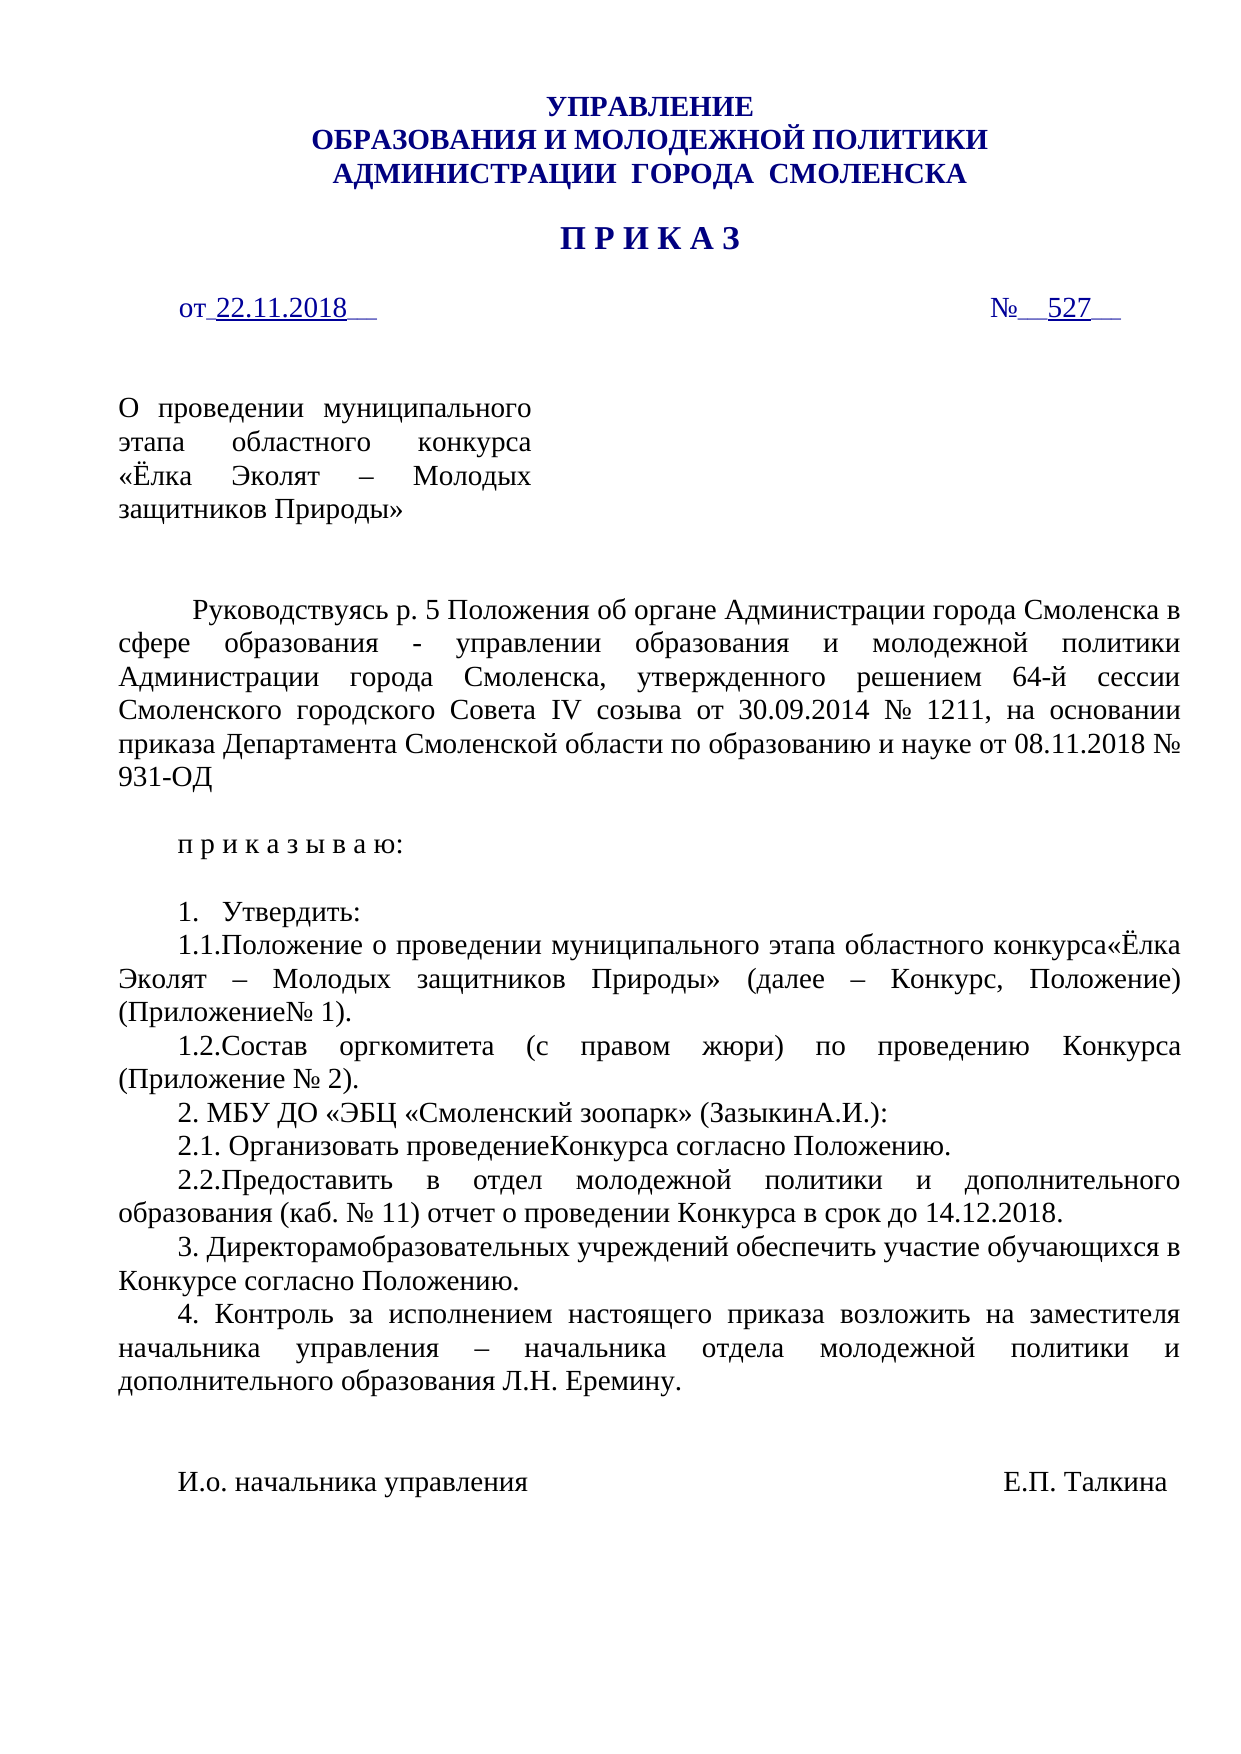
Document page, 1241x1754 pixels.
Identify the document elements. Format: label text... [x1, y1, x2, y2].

list Утвердить: [118, 894, 1181, 927]
text УПРАВЛЕНИЕ [118, 89, 1181, 122]
text О проведении муниципального этапа областного конкурса «Ёлка Эколят – Молодых защитников Природы» [118, 391, 532, 525]
text ОБРАЗОВАНИЯ И МОЛОДЕЖНОЙ ПОЛИТИКИ [118, 122, 1181, 156]
text 2.2.Предоставить в отдел молодежной политики и дополнительного образования (каб. № 11) отчет о проведении Конкурса в срок до 14.12.2018. [118, 1162, 1181, 1229]
text И.о. начальника управления Е.П. Талкина [118, 1464, 1181, 1497]
text 2. МБУ ДО «ЭБЦ «Смоленский зоопарк» (ЗазыкинА.И.): [118, 1095, 1181, 1128]
text от_22.11.2018___ №___527___ [118, 290, 1181, 323]
text 2.1. Организовать проведениеКонкурса согласно Положению. [118, 1128, 1181, 1162]
text 1.2.Состав оргкомитета (с правом жюри) по проведению Конкурса (Приложение № 2). [118, 1028, 1181, 1095]
text 3. Директорамобразовательных учреждений обеспечить участие обучающихся в Конкурсе согласно Положению. [118, 1229, 1181, 1296]
text 4. Контроль за исполнением настоящего приказа возложить на заместителя начальника управления – начальника отдела молодежной политики и дополнительного образования Л.Н. Еремину. [118, 1296, 1181, 1397]
text Руководствуясь р. 5 Положения об органе Администрации города Смоленска в сфере образования - управлении образования и молодежной политики Администрации города Смоленска, утвержденного решением 64-й сессии Смоленского городского Совета IV созыва от 30.09.2014 № 1211, на основании приказа Департамента Смоленской области по образованию и науке от 08.11.2018 № 931-ОД [118, 592, 1181, 793]
text п р и к а з ы в а ю: [118, 827, 1181, 860]
text АДМИНИСТРАЦИИ ГОРОДА СМОЛЕНСКА [118, 156, 1181, 189]
text 1.1.Положение о проведении муниципального этапа областного конкурса«Ёлка Эколят – Молодых защитников Природы» (далее – Конкурс, Положение)(Приложение№ 1). [118, 927, 1181, 1028]
text П Р И К А З [118, 218, 1181, 256]
